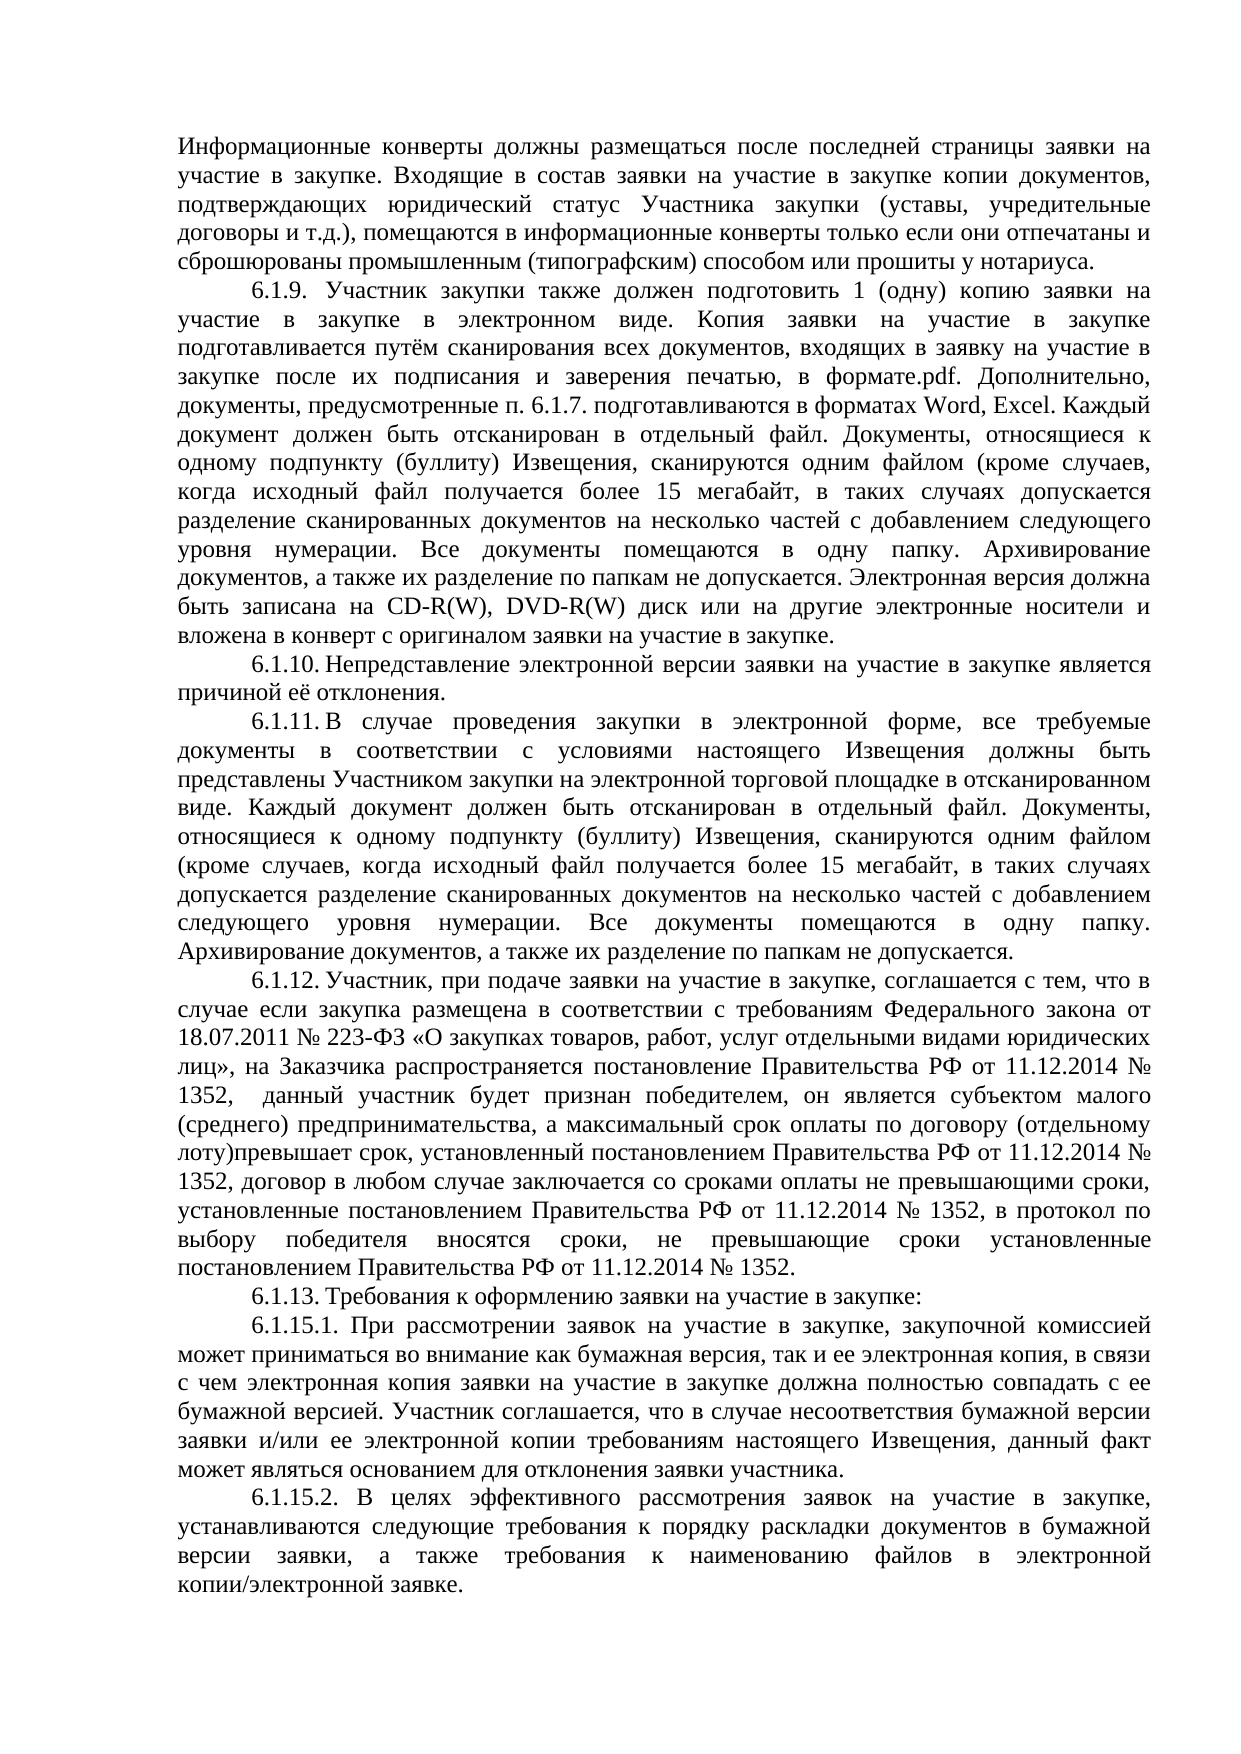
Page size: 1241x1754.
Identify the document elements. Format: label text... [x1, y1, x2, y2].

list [177, 131, 1152, 275]
list Участник, при подаче заявки на участие в закупке, соглашается с тем, что в случае если закупка размещена в соответствии с требованиям Федерального закона от 18.07.2011 № 223-ФЗ «О закупках товаров, работ, услуг отдельными видами юридических лиц», на Заказчика распространяется постановление Правительства РФ от 11.12.2014 № 1352, данный участник будет признан победителем, он является субъектом малого (среднего) предпринимательства, а максимальный срок оплаты по договору (отдельному лоту)превышает срок, установленный постановлением Правительства РФ от 11.12.2014 № 1352, договор в любом случае заключается со сроками оплаты не превышающими сроки, установленные постановлением Правительства РФ от 11.12.2014 № 1352, в протокол по выбору победителя вносятся сроки, не превышающие сроки установленные постановлением Правительства РФ от 11.12.2014 № 1352. [177, 965, 1152, 1281]
list В случае проведения закупки в электронной форме, все требуемые документы в соответствии с условиями настоящего Извещения должны быть представлены Участником закупки на электронной торговой площадке в отсканированном виде. Каждый документ должен быть отсканирован в отдельный файл. Документы, относящиеся к одному подпункту (буллиту) Извещения, сканируются одним файлом (кроме случаев, когда исходный файл получается более 15 мегабайт, в таких случаях допускается разделение сканированных документов на несколько частей с добавлением следующего уровня нумерации. Все документы помещаются в одну папку. Архивирование документов, а также их разделение по папкам не допускается. [177, 706, 1152, 965]
text 6.1.15.2. В целях эффективного рассмотрения заявок на участие в закупке, устанавливаются следующие требования к порядку раскладки документов в бумажной версии заявки, а также требования к наименованию файлов в электронной копии/электронной заявке. [177, 1482, 1152, 1597]
list Непредставление электронной версии заявки на участие в закупке является причиной её отклонения. [177, 649, 1152, 706]
text 6.1.15.1. При рассмотрении заявок на участие в закупке, закупочной комиссией может приниматься во внимание как бумажная версия, так и ее электронная копия, в связи с чем электронная копия заявки на участие в закупке должна полностью совпадать с ее бумажной версией. Участник соглашается, что в случае несоответствия бумажной версии заявки и/или ее электронной копии требованиям настоящего Извещения, данный факт может являться основанием для отклонения заявки участника. [177, 1310, 1152, 1482]
list Требования к оформлению заявки на участие в закупке: [177, 1281, 1152, 1310]
list Участник закупки также должен подготовить 1 (одну) копию заявки на участие в закупке в электронном виде. Копия заявки на участие в закупке подготавливается путём сканирования всех документов, входящих в заявку на участие в закупке после их подписания и заверения печатью, в формате.pdf. Дополнительно, документы, предусмотренные п. 6.1.7. подготавливаются в форматах Word, Excel. Каждый документ должен быть отсканирован в отдельный файл. Документы, относящиеся к одному подпункту (буллиту) Извещения, сканируются одним файлом (кроме случаев, когда исходный файл получается более 15 мегабайт, в таких случаях допускается разделение сканированных документов на несколько частей с добавлением следующего уровня нумерации. Все документы помещаются в одну папку. Архивирование документов, а также их разделение по папкам не допускается. Электронная версия должна быть записана на CD-R(W), DVD-R(W) диск или на другие электронные носители и вложена в конверт с оригиналом заявки на участие в закупке. [177, 275, 1152, 649]
